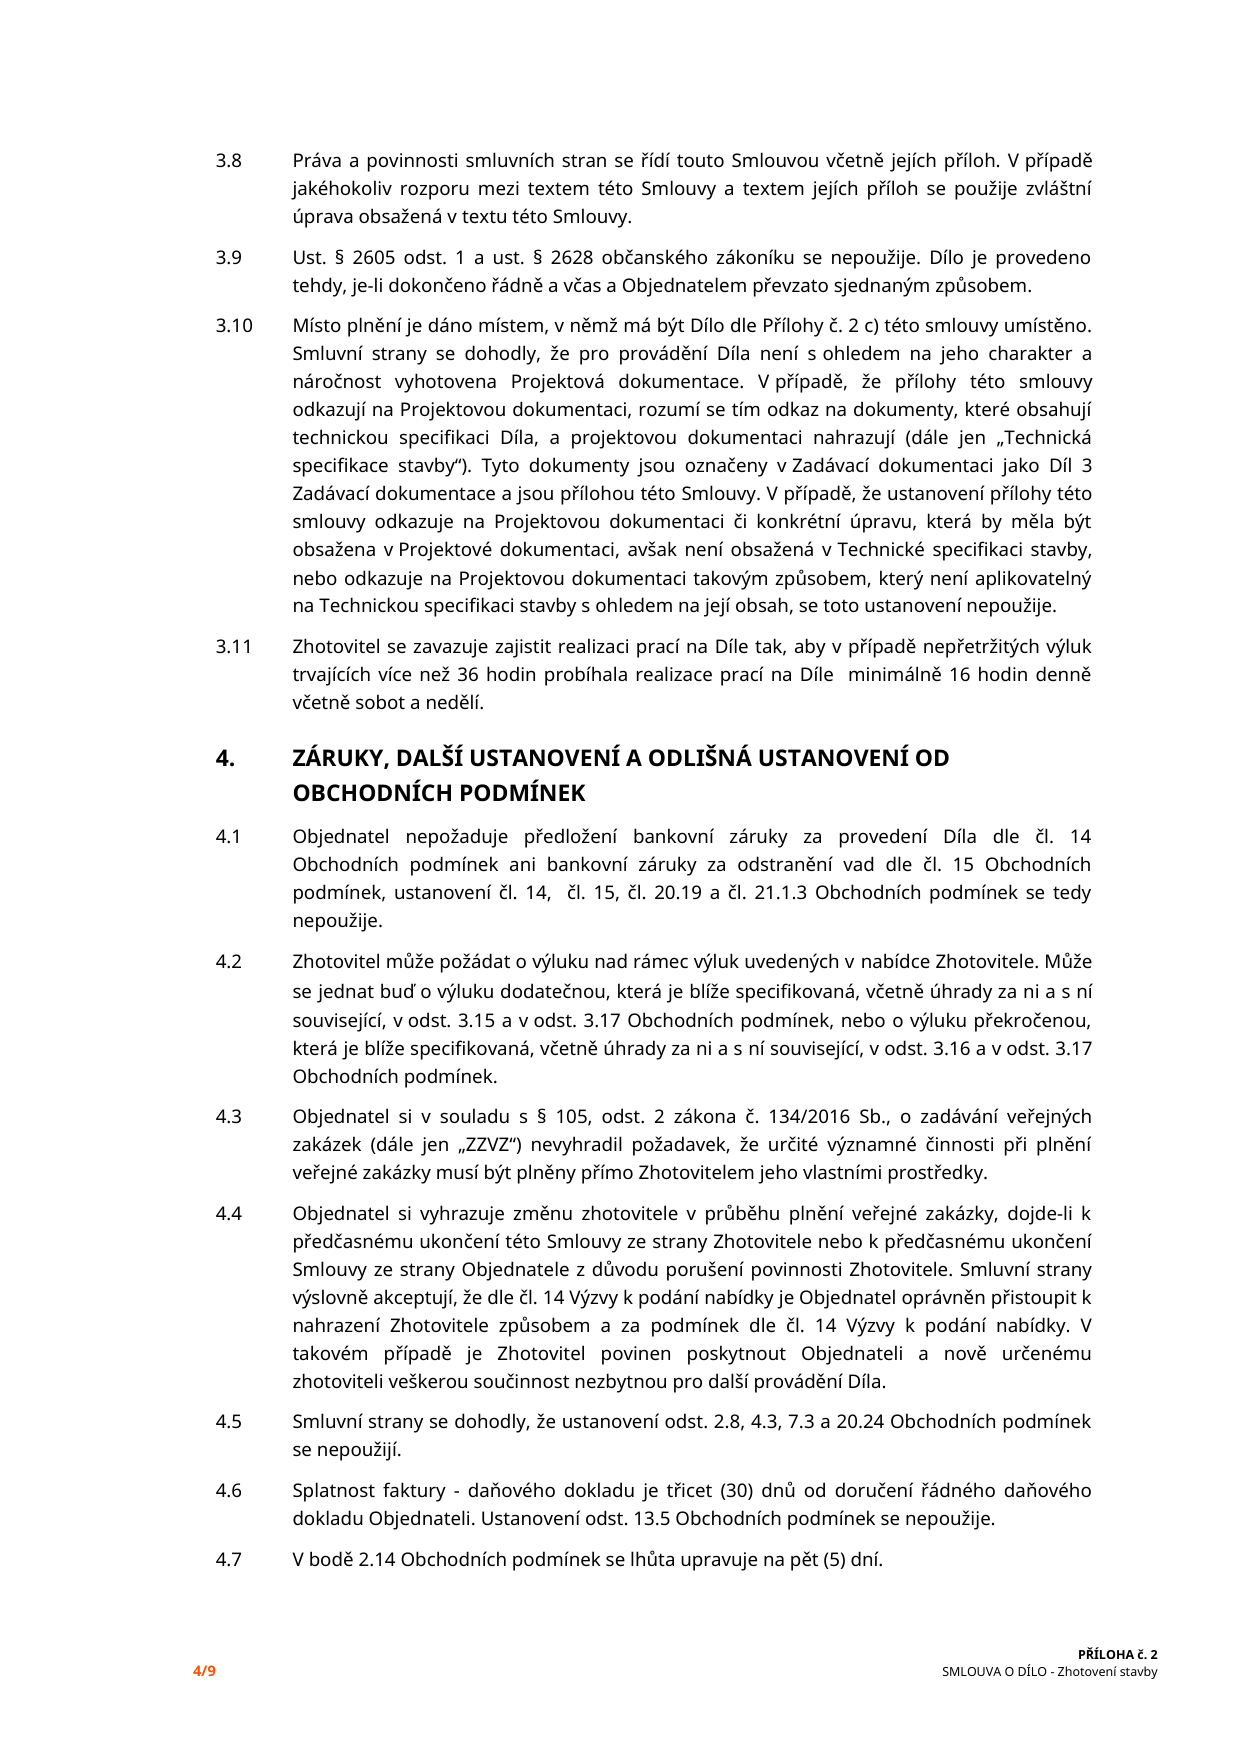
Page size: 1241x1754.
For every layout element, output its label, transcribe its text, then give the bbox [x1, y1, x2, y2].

text Zhotovitel může požádat o výluku nad rámec výluk uvedených v nabídce Zhotovitele. Může se jednat buď o výluku dodatečnou, která je blíže specifikovaná, včetně úhrady za ni a s ní související, v odst. 3.15 a v odst. 3.17 Obchodních podmínek, nebo o výluku překročenou, která je blíže specifikovaná, včetně úhrady za ni a s ní související, v odst. 3.16 a v odst. 3.17 Obchodních podmínek. [216, 948, 1093, 1088]
text ZÁRUKY, DALŠÍ USTANOVENÍ A ODLIŠNÁ USTANOVENÍ OD OBCHODNÍCH PODMÍNEK [216, 742, 1093, 808]
text Místo plnění je dáno místem, v němž má být Dílo dle Přílohy č. 2 c) této smlouvy umístěno. Smluvní strany se dohodly, že pro provádění Díla není s ohledem na jeho charakter a náročnost vyhotovena Projektová dokumentace. V případě, že přílohy této smlouvy odkazují na Projektovou dokumentaci, rozumí se tím odkaz na dokumenty, které obsahují technickou specifikaci Díla, a projektovou dokumentaci nahrazují (dále jen „Technická specifikace stavby“). Tyto dokumenty jsou označeny v Zadávací dokumentaci jako Díl 3 Zadávací dokumentace a jsou přílohou této Smlouvy. V případě, že ustanovení přílohy této smlouvy odkazuje na Projektovou dokumentaci či konkrétní úpravu, která by měla být obsažena v Projektové dokumentaci, avšak není obsažená v Technické specifikaci stavby, nebo odkazuje na Projektovou dokumentaci takovým způsobem, který není aplikovatelný na Technickou specifikaci stavby s ohledem na její obsah, se toto ustanovení nepoužije. [216, 313, 1093, 618]
text Ust. § 2605 odst. 1 a ust. § 2628 občanského zákoníku se nepoužije. Dílo je provedeno tehdy, je-li dokončeno řádně a včas a Objednatelem převzato sjednaným způsobem. [216, 244, 1093, 298]
text Objednatel nepožaduje předložení bankovní záruky za provedení Díla dle čl. 14 Obchodních podmínek ani bankovní záruky za odstranění vad dle čl. 15 Obchodních podmínek, ustanovení čl. 14, čl. 15, čl. 20.19 a čl. 21.1.3 Obchodních podmínek se tedy nepoužije. [216, 824, 1093, 933]
text Práva a povinnosti smluvních stran se řídí touto Smlouvou včetně jejích příloh. V případě jakéhokoliv rozporu mezi textem této Smlouvy a textem jejích příloh se použije zvláštní úprava obsažená v textu této Smlouvy. [216, 147, 1093, 229]
text Smluvní strany se dohodly, že ustanovení odst. 2.8, 4.3, 7.3 a 20.24 Obchodních podmínek se nepoužijí. [216, 1409, 1093, 1462]
text Objednatel si v souladu s § 105, odst. 2 zákona č. 134/2016 Sb., o zadávání veřejných zakázek (dále jen „ZZVZ“) nevyhradil požadavek, že určité významné činnosti při plnění veřejné zakázky musí být plněny přímo Zhotovitelem jeho vlastními prostředky. [216, 1103, 1093, 1185]
text Splatnost faktury - daňového dokladu je třicet (30) dnů od doručení řádného daňového dokladu Objednateli. Ustanovení odst. 13.5 Obchodních podmínek se nepoužije. [216, 1477, 1093, 1531]
text Zhotovitel se zavazuje zajistit realizaci prací na Díle tak, aby v případě nepřetržitých výluk trvajících více než 36 hodin probíhala realizace prací na Díle minimálně 16 hodin denně včetně sobot a nedělí. [216, 633, 1093, 715]
text Objednatel si vyhrazuje změnu zhotovitele v průběhu plnění veřejné zakázky, dojde-li k předčasnému ukončení této Smlouvy ze strany Zhotovitele nebo k předčasnému ukončení Smlouvy ze strany Objednatele z důvodu porušení povinnosti Zhotovitele. Smluvní strany výslovně akceptují, že dle čl. 14 Výzvy k podání nabídky je Objednatel oprávněn přistoupit k nahrazení Zhotovitele způsobem a za podmínek dle čl. 14 Výzvy k podání nabídky. V takovém případě je Zhotovitel povinen poskytnout Objednateli a nově určenému zhotoviteli veškerou součinnost nezbytnou pro další provádění Díla. [216, 1200, 1093, 1394]
text V bodě 2.14 Obchodních podmínek se lhůta upravuje na pět (5) dní. [216, 1546, 1093, 1571]
